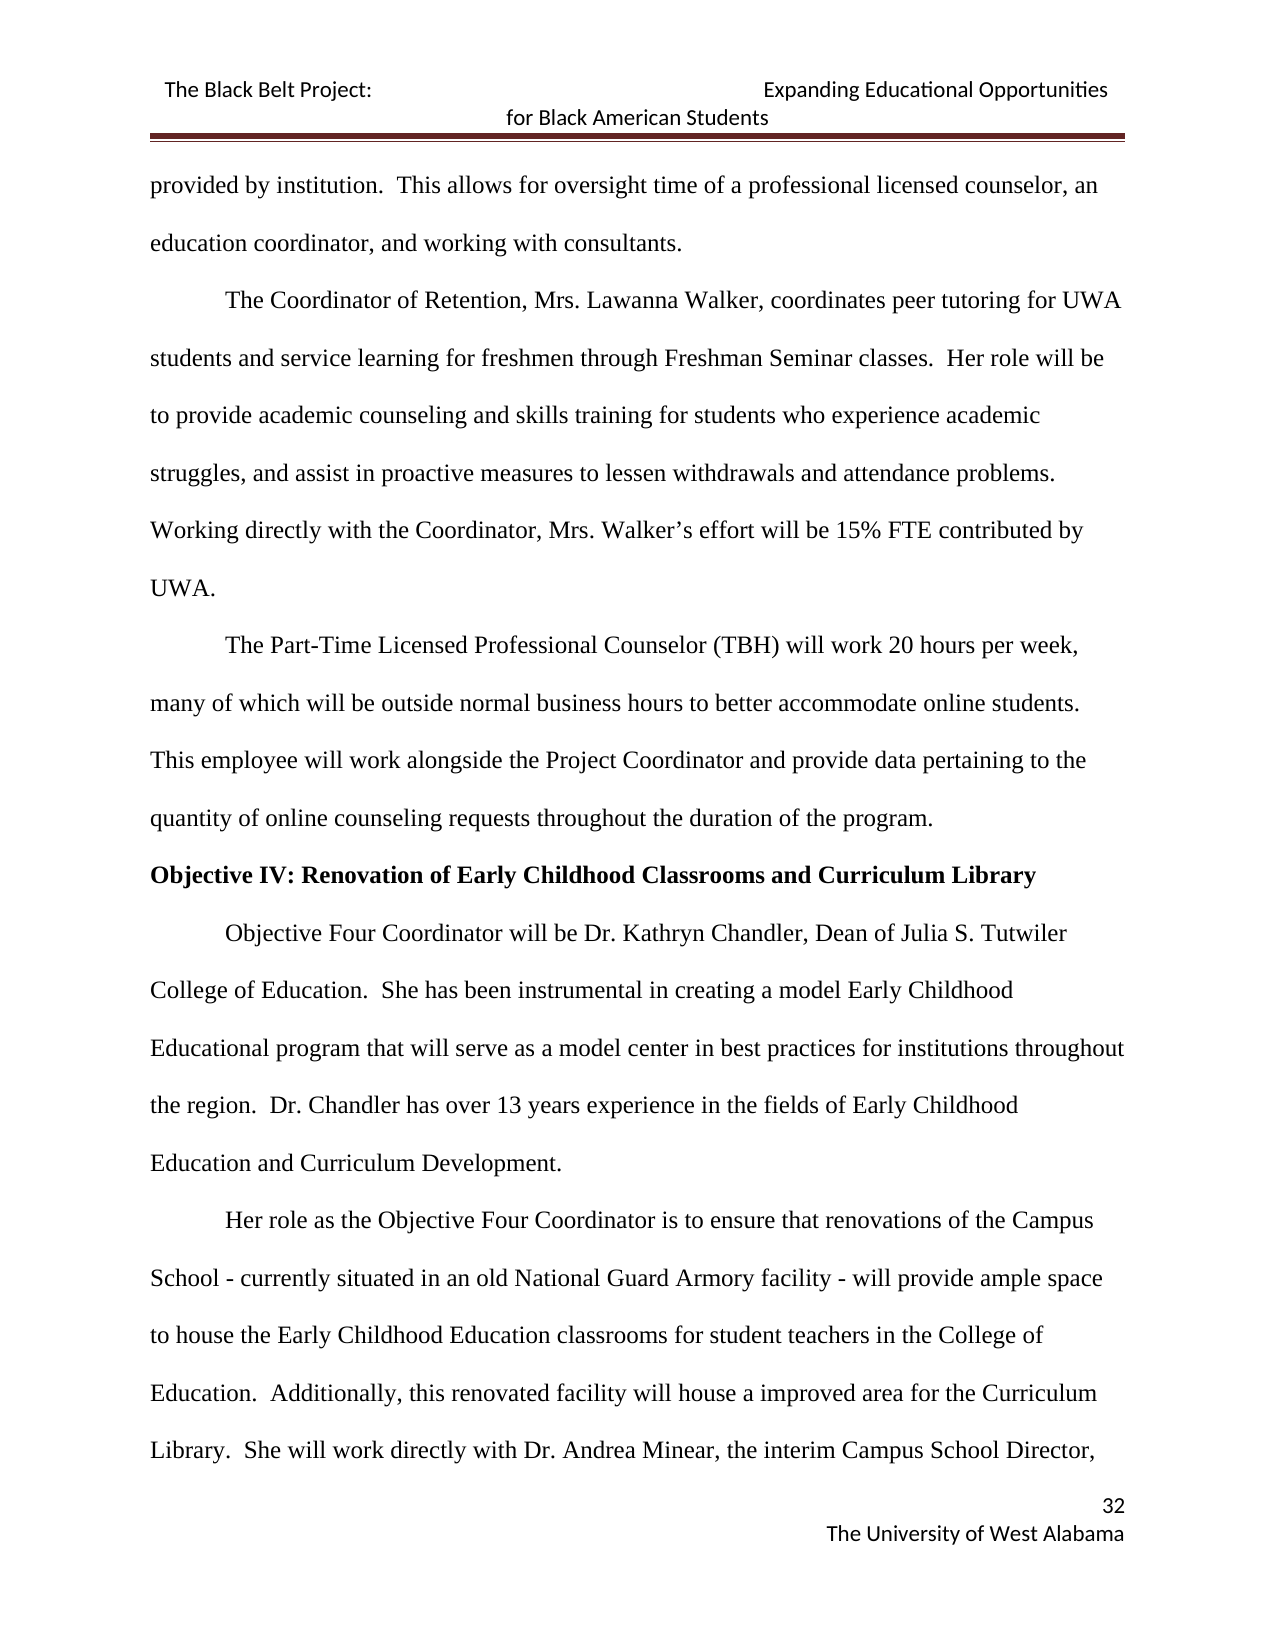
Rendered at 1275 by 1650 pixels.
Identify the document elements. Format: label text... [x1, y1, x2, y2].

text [150, 1206, 1125, 1464]
text The Part-Time Licensed Professional Counselor (TBH) will work 20 hours per week, many of which will be outside normal business hours to better accommodate online students. This employee will work alongside the Project Coordinator and provide data pertaining to the quantity of online counseling requests throughout the duration of the program. [150, 631, 1125, 832]
text The Coordinator of Retention, Mrs. Lawanna Walker, coordinates peer tutoring for UWA students and service learning for freshmen through Freshman Seminar classes. Her role will be to provide academic counseling and skills training for students who experience academic struggles, and assist in proactive measures to lessen withdrawals and attendance problems. Working directly with the Coordinator, Mrs. Walker’s effort will be 15% FTE contributed by UWA. [150, 286, 1125, 602]
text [150, 171, 1125, 257]
text Objective Four Coordinator will be Dr. Kathryn Chandler, Dean of Julia S. Tutwiler College of Education. She has been instrumental in creating a model Early Childhood Educational program that will serve as a model center in best practices for institutions throughout the region. Dr. Chandler has over 13 years experience in the fields of Early Childhood Education and Curriculum Development. [150, 918, 1125, 1177]
text Objective IV: Renovation of Early Childhood Classrooms and Curriculum Library [150, 861, 1125, 889]
